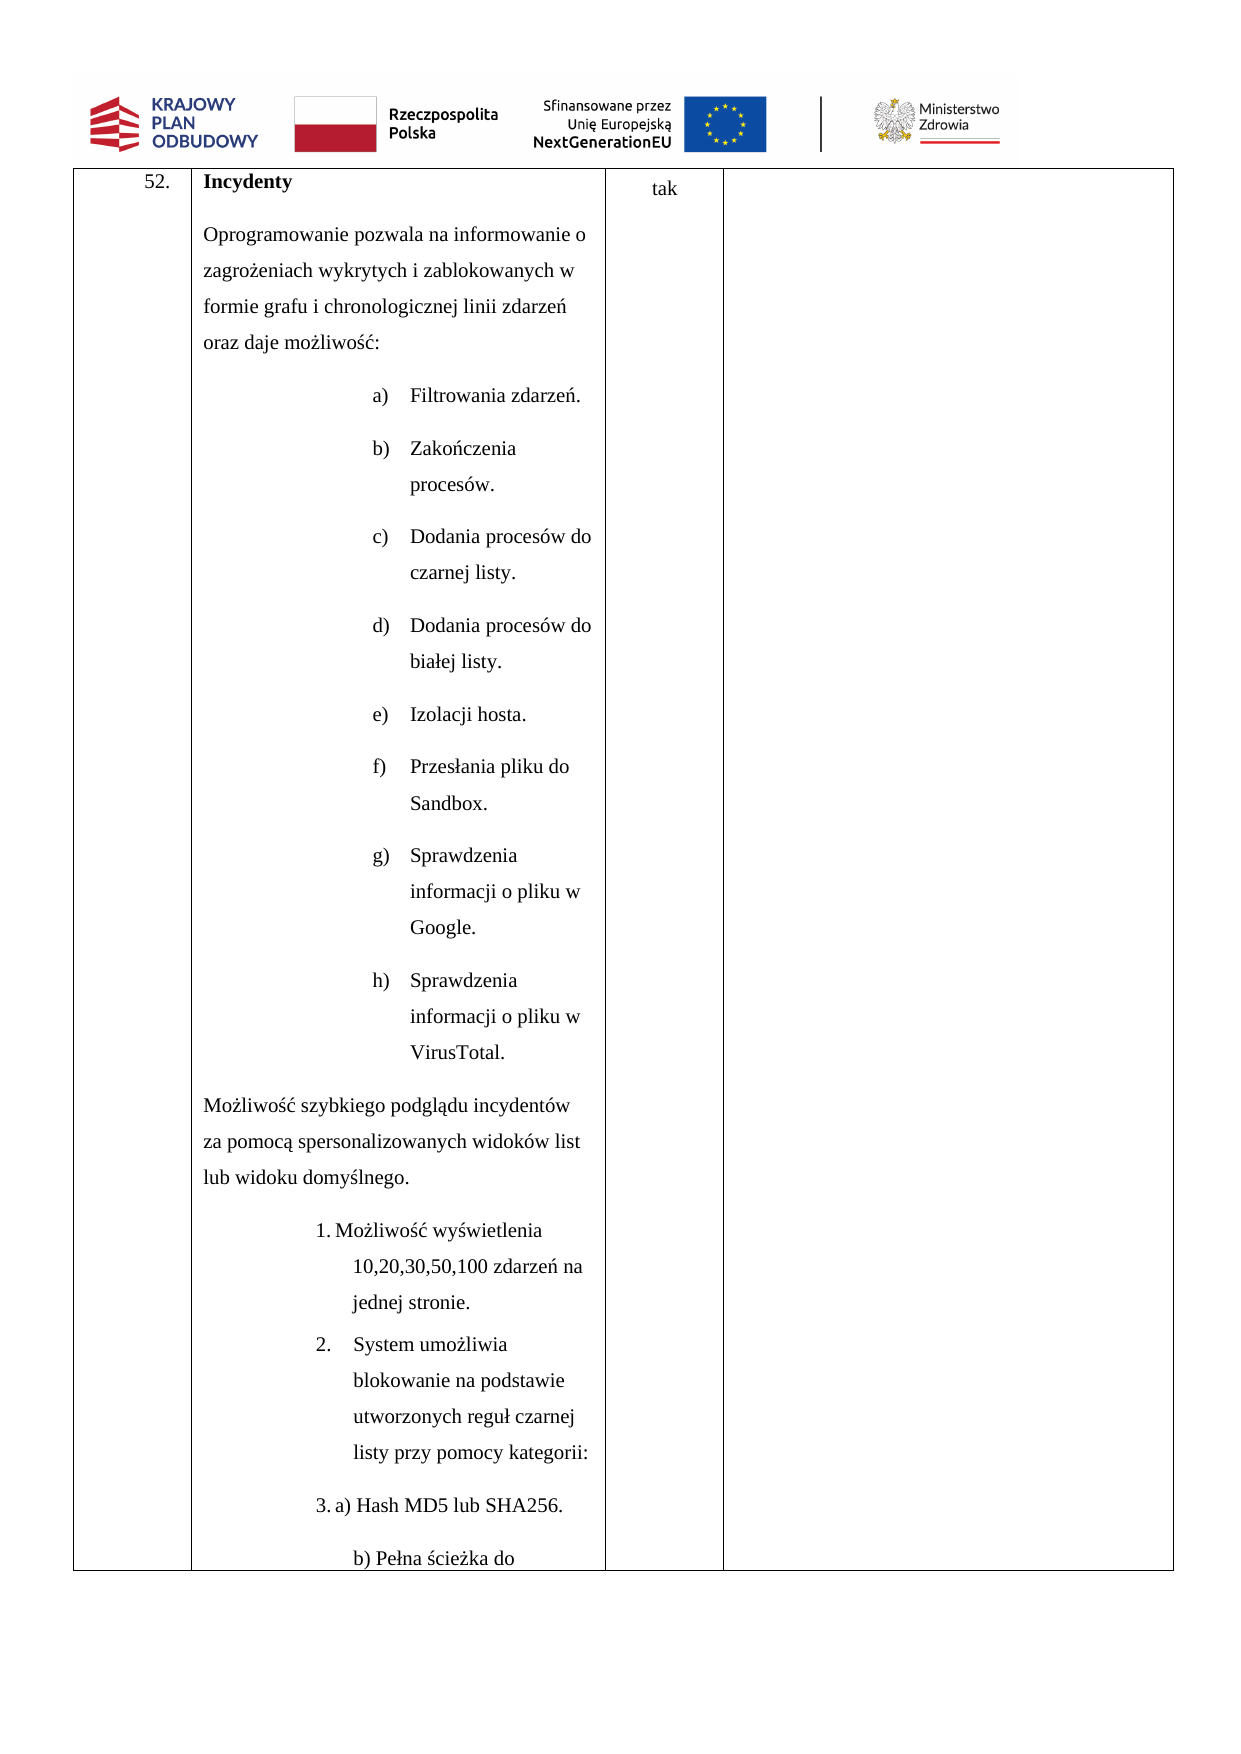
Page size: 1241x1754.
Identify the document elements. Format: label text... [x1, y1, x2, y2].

picture [73, 73, 1019, 168]
table_cell [724, 169, 1173, 1569]
table_cell [74, 169, 191, 1569]
table_cell tak [606, 169, 723, 1569]
